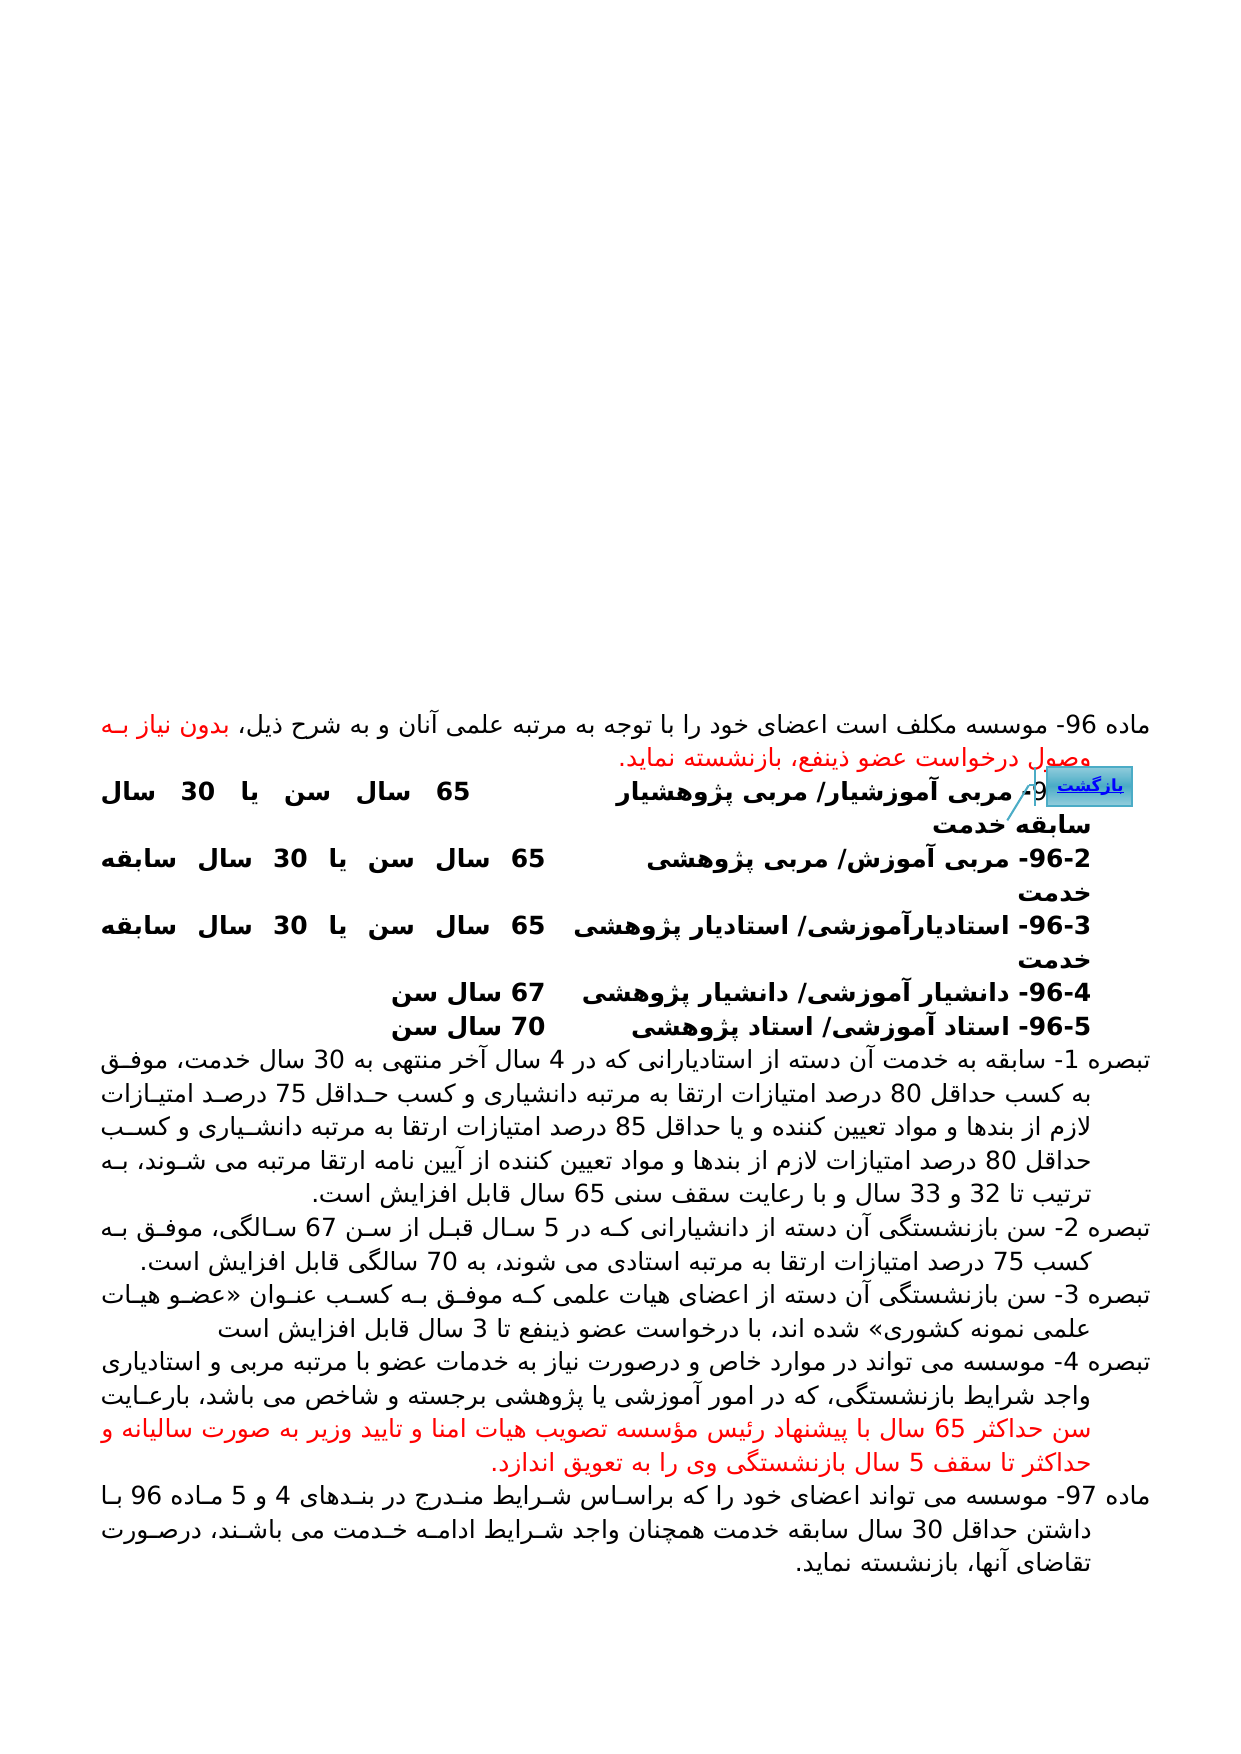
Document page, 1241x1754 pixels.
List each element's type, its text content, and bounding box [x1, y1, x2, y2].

text تبصره 4- موسسه می تواند در موارد خاص و درصورت نیاز به خدمات عضو با مرتبه مربی و استادیاری واجد شرایط بازنشستگی، که در امور آموزشی یا پژوهشی برجسته و شاخص می باشد، بارعایت سن حداکثر 65 سال با پیشنهاد رئیس مؤسسه تصویب هیات امنا و تایید وزیر به صورت سالیانه و حداکثر تا سقف 5 سال بازنشستگی وی را به تعویق اندازد. [100, 1347, 1151, 1477]
text تبصره 3- سن بازنشستگی آن دسته از اعضای هیات علمی که موفق به کسب عنوان «عضو هیات علمی نمونه کشوری» شده اند، با درخواست عضو ذینفع تا 3 سال قابل افزایش است [100, 1280, 1151, 1343]
text 96-4- دانشیار آموزشی/ دانشیار پژوهشی 67 سال سن [100, 978, 1091, 1007]
text 96-5- استاد آموزشی/ استاد پژوهشی 70 سال سن [100, 1012, 1091, 1041]
text 96-3- استادیارآموزشی/ استادیار پژوهشی 65 سال سن یا 30 سال سابقه خدمت [100, 911, 1091, 974]
text 96-1- مربی آموزشیار/ مربی پژوهشیار 65 سال سن یا 30 سال سابقه خدمت [100, 777, 1091, 840]
text تبصره 1- سابقه به خدمت آن دسته از استادیارانی که در 4 سال آخر منتهی به 30 سال خدمت، موفق به کسب حداقل 80 درصد امتیازات ارتقا به مرتبه دانشیاری و کسب حداقل 75 درصد امتیازات لازم از بندها و مواد تعیین کننده و یا حداقل 85 درصد امتیازات ارتقا به مرتبه دانشیاری و کسب حداقل 80 درصد امتیازات لازم از بندها و مواد تعیین کننده از آیین نامه ارتقا مرتبه می شوند، به ترتیب تا 32 و 33 سال و با رعایت سقف سنی 65 سال قابل افزایش است. [100, 1045, 1151, 1209]
text تبصره 2- سن بازنشستگی آن دسته از دانشیارانی که در 5 سال قبل از سن 67 سالگی، موفق به کسب 75 درصد امتیازات ارتقا به مرتبه استادی می شوند، به 70 سالگی قابل افزایش است. [100, 1213, 1151, 1276]
text 96-2- مربی آموزش/ مربی پژوهشی 65 سال سن یا 30 سال سابقه خدمت [100, 844, 1091, 907]
text ماده 96- موسسه مکلف است اعضای خود را با توجه به مرتبه علمی آنان و به شرح ذیل، بدون نیاز به وصول درخواست عضو ذینفع، بازنشسته نماید. [100, 710, 1151, 773]
text ماده 97- موسسه می تواند اعضای خود را که براساس شرایط مندرج در بندهای 4 و 5 ماده 96 با داشتن حداقل 30 سال سابقه خدمت همچنان واجد شرایط ادامه خدمت می باشند، درصورت تقاضای آنها، بازنشسته نماید. [100, 1481, 1151, 1578]
